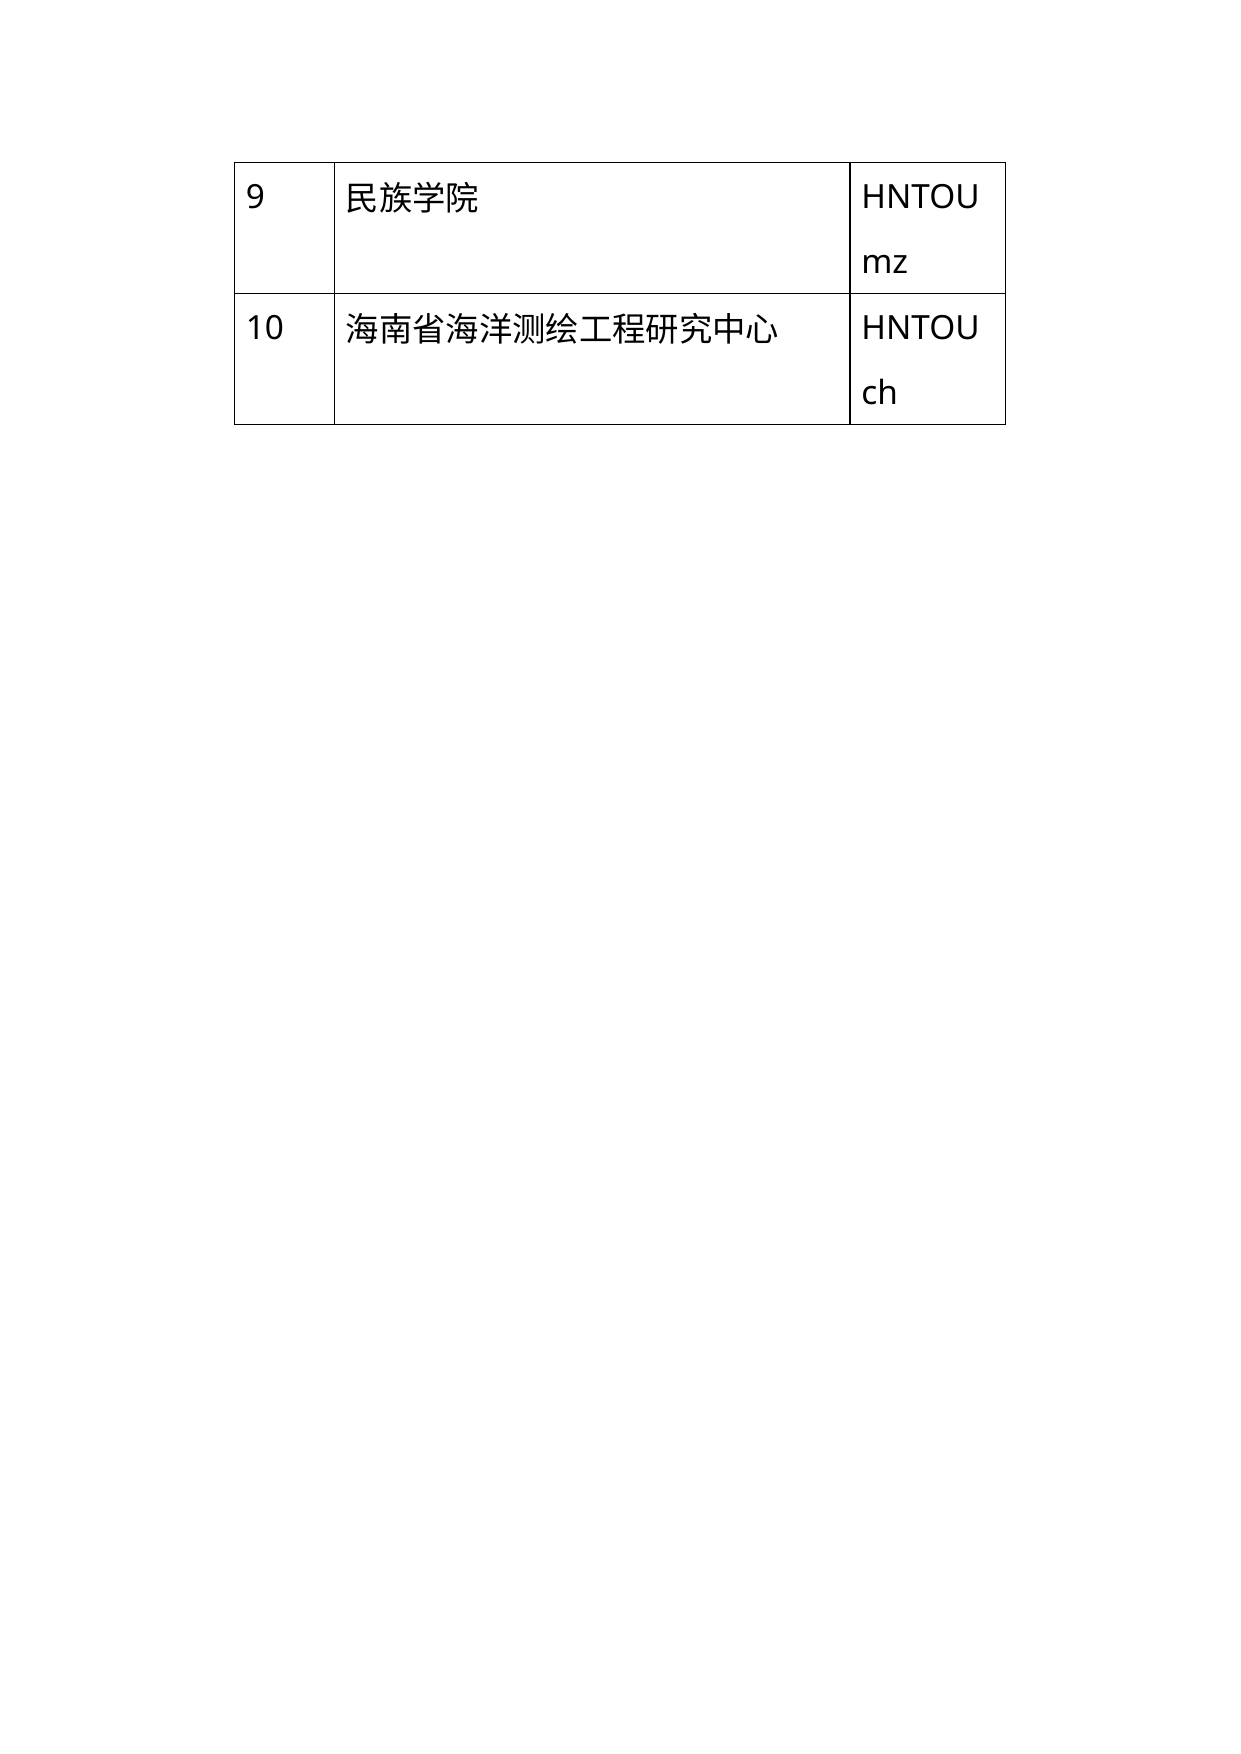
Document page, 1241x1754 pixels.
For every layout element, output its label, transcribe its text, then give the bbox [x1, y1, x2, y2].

table_cell HNTOUch [851, 294, 1005, 424]
table_cell 海南省海洋测绘工程研究中心 [335, 294, 849, 424]
table_cell 民族学院 [335, 163, 849, 293]
table_cell HNTOUmz [851, 163, 1005, 293]
table_cell 10 [235, 294, 334, 424]
table_cell 9 [235, 163, 334, 293]
